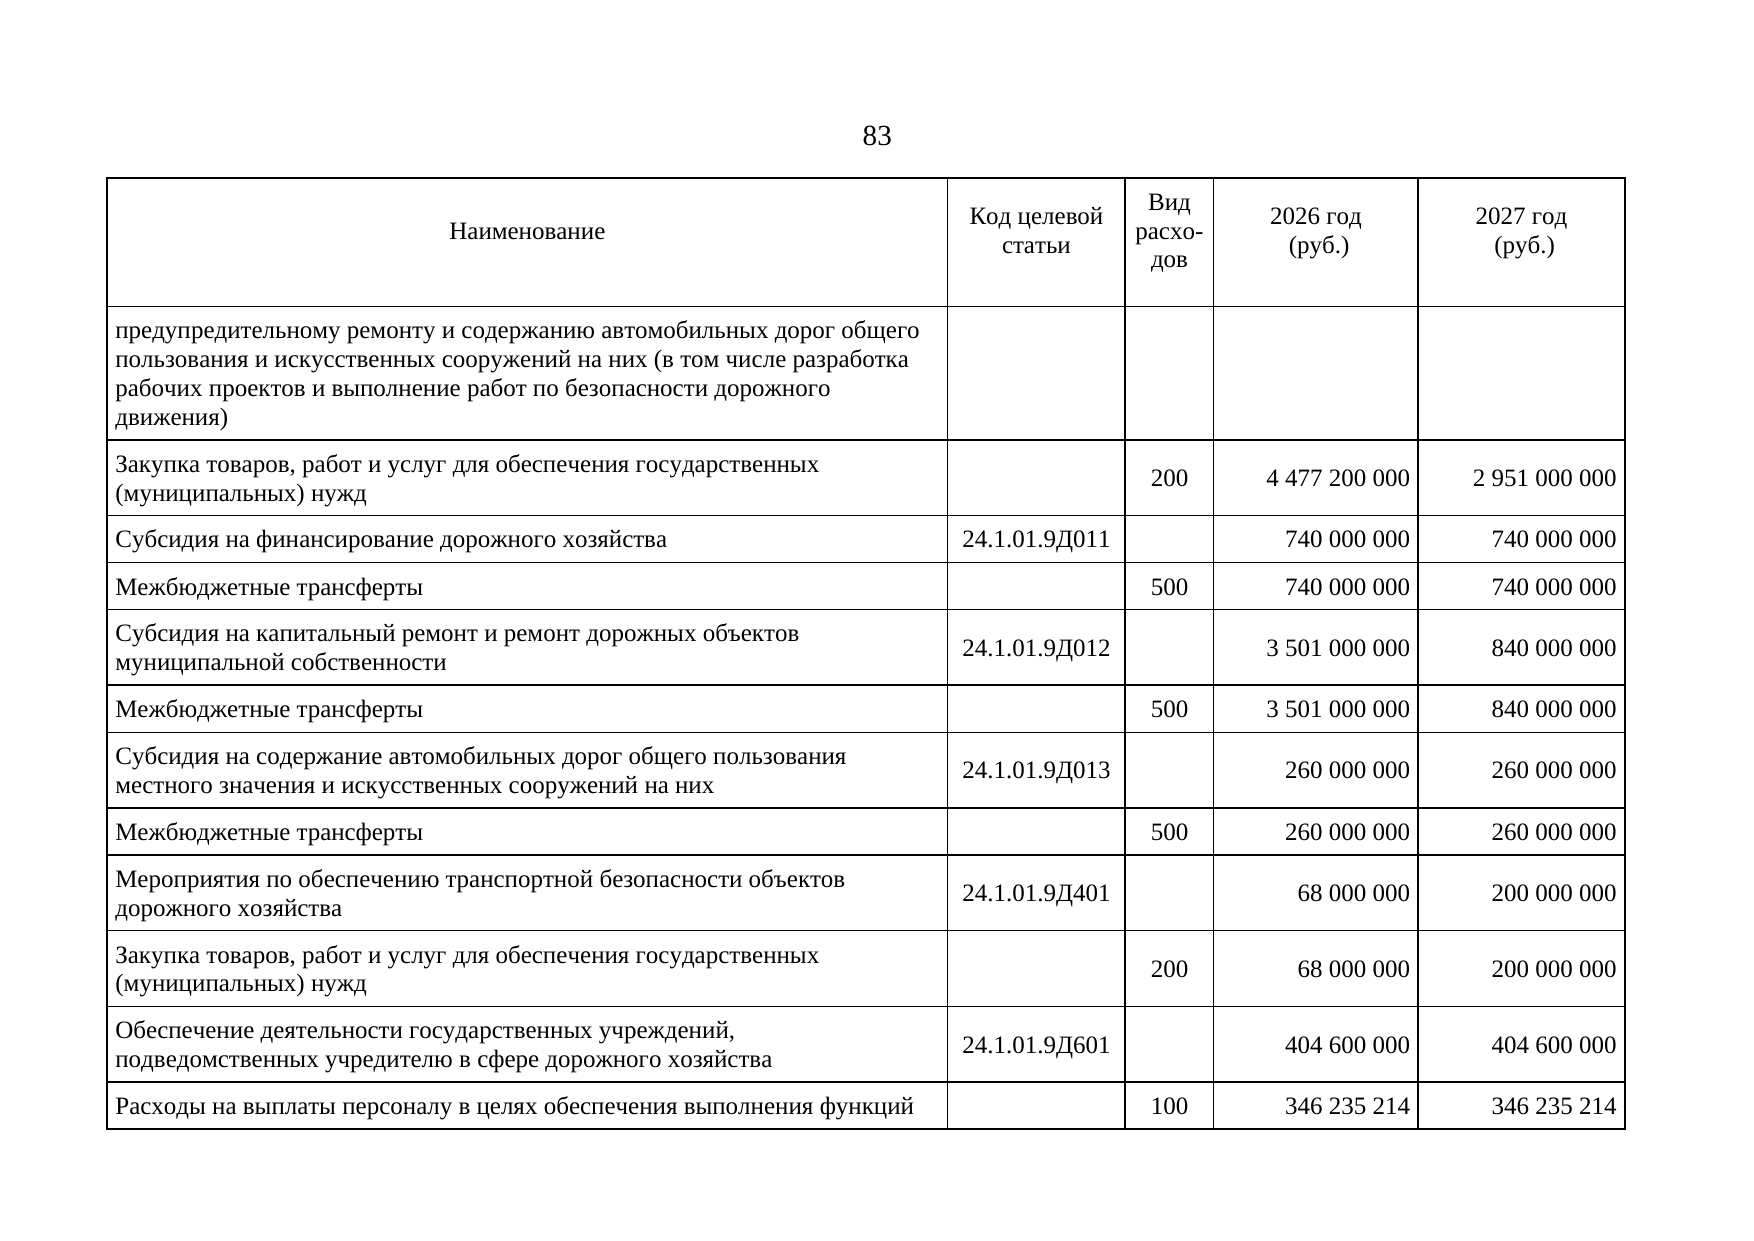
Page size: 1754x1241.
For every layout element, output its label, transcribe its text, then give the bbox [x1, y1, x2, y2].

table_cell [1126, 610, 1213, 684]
table_header Вид расхо-дов [1126, 179, 1213, 306]
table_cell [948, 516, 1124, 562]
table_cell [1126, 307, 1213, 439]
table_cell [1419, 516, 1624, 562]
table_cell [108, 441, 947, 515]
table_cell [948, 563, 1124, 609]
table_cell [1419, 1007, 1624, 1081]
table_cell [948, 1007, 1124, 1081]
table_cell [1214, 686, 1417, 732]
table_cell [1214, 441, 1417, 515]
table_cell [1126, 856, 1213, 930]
table_header Код целевой статьи [948, 179, 1124, 306]
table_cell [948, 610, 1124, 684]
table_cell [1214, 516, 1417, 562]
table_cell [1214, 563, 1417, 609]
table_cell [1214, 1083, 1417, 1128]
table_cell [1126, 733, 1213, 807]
table_header Наименование [108, 179, 947, 306]
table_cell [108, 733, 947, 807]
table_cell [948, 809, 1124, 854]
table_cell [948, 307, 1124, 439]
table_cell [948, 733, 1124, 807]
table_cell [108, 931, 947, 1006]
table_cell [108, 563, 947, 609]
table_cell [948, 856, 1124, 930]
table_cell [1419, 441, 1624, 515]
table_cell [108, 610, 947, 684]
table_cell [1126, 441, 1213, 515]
table_header 2027 год (руб.) [1419, 179, 1624, 306]
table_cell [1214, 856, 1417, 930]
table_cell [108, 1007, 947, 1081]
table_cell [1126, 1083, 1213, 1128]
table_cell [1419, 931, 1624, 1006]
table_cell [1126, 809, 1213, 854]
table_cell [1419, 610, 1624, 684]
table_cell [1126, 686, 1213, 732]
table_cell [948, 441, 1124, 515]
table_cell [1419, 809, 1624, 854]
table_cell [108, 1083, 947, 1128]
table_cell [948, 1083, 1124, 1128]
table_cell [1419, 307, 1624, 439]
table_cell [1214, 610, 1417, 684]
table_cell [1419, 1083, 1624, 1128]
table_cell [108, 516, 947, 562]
table_header 2026 год (руб.) [1214, 179, 1417, 306]
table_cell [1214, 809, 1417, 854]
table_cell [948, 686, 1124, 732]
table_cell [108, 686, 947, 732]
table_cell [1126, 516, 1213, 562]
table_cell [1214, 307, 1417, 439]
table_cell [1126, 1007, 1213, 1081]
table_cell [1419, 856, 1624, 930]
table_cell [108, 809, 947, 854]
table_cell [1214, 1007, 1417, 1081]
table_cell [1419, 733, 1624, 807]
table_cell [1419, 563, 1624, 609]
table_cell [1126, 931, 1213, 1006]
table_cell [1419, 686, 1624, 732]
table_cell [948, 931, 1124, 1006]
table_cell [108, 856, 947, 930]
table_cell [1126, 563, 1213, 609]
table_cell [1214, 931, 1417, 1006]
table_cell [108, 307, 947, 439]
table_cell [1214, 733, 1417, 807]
